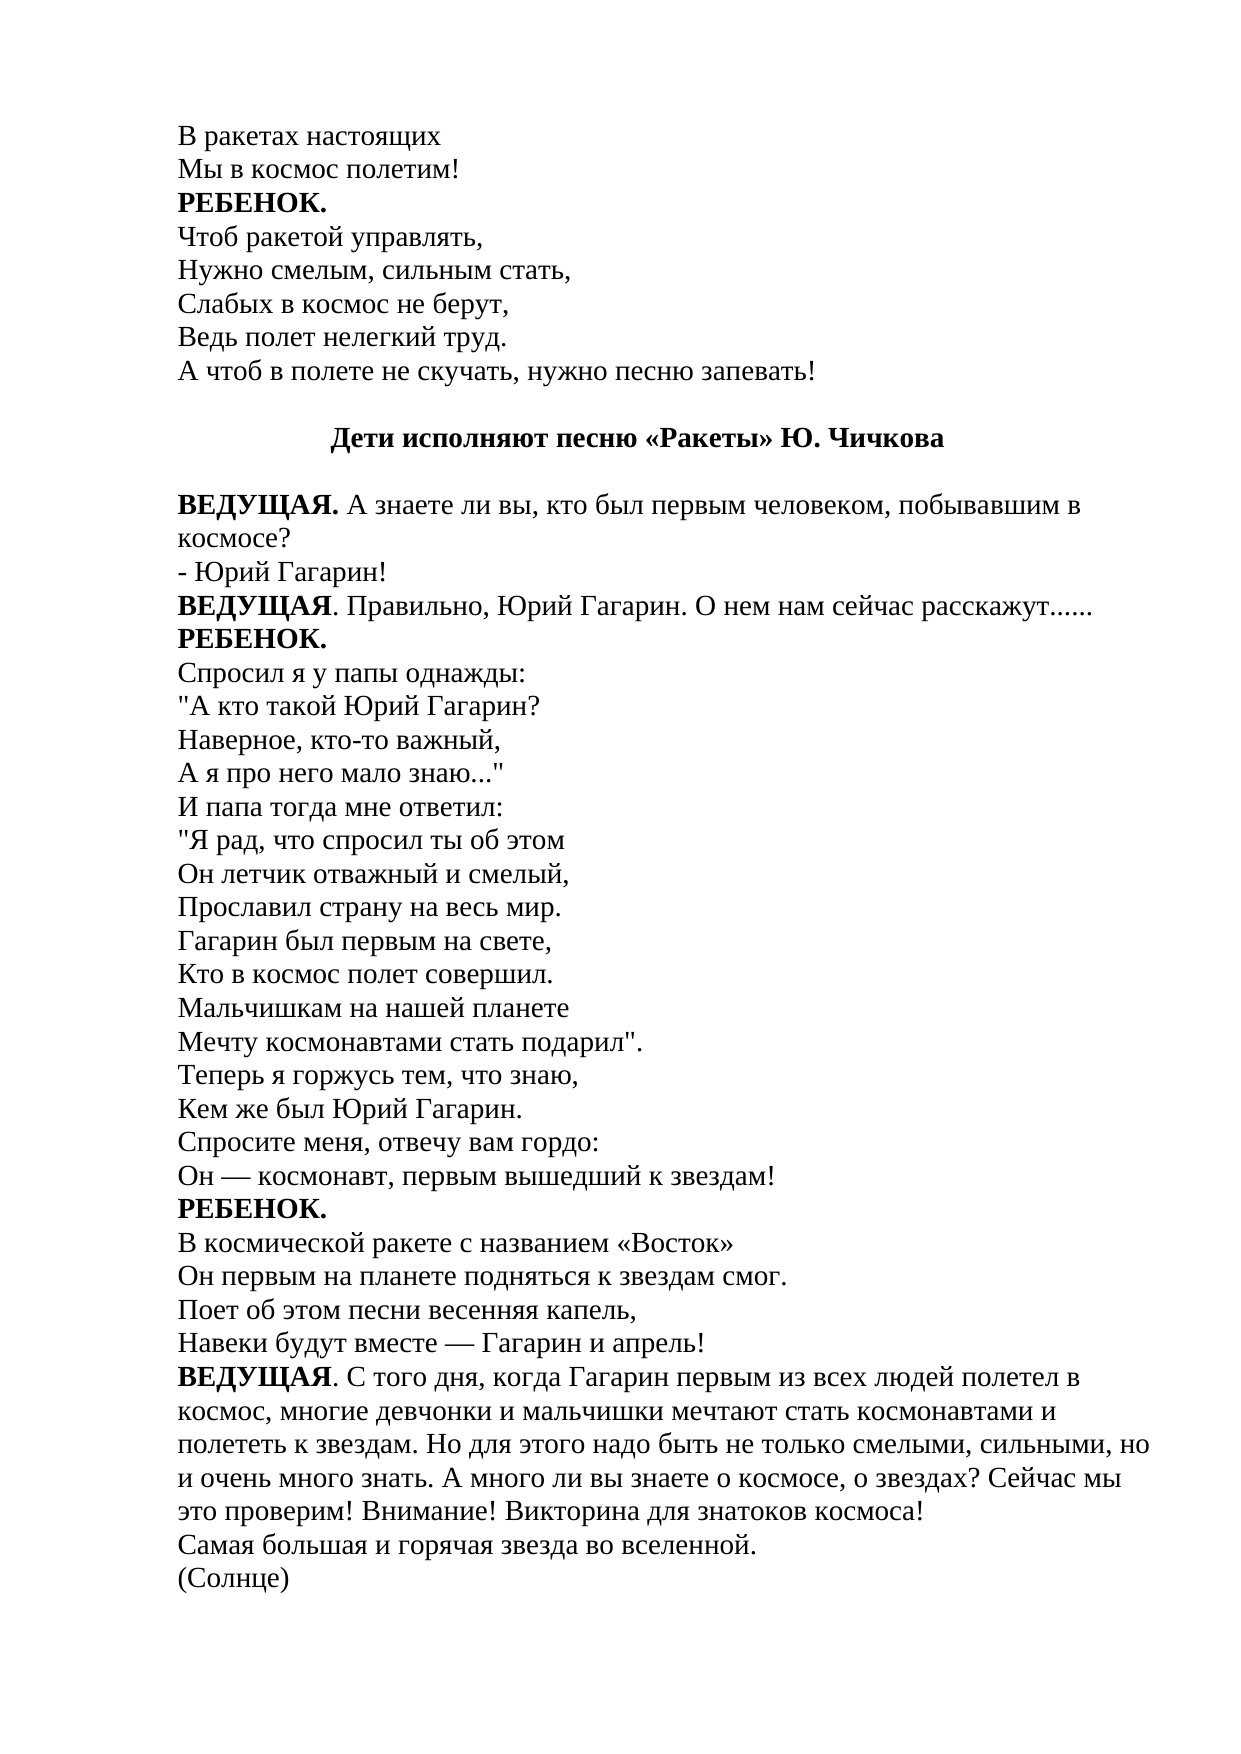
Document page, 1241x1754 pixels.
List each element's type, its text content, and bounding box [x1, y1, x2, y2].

text Гагарин был первым на свете, [177, 923, 1152, 957]
text Чтоб ракетой управлять, [177, 219, 1152, 252]
text Самая большая и горячая звезда во вселенной. [177, 1527, 1152, 1560]
text - Юрий Гагарин! [177, 554, 1152, 588]
text Спросите меня, отвечу вам гордо: Он — космонавт, первым вышедший к звездам! [177, 1124, 1152, 1191]
text Ведь полет нелегкий труд. [177, 319, 1152, 353]
text Дети исполняют песню «Ракеты» Ю. Чичкова [177, 420, 1152, 453]
text РЕБЕНОК. [177, 185, 1152, 219]
text Мы в космос полетим! [177, 152, 1152, 185]
text А чтоб в полете не скучать, нужно песню запевать! [177, 353, 1152, 386]
text "Я рад, что спросил ты об этом Он летчик отважный и смелый, Прославил страну на весь мир. [177, 822, 1152, 923]
text В космической ракете с названием «Восток» Он первым на планете подняться к звездам смог. Поет об этом песни весенняя капель, Навеки будут вместе — Гагарин и апрель! [177, 1225, 1152, 1359]
text Мальчишкам на нашей планете Мечту космонавтами стать подарил". Теперь я горжусь тем, что знаю, Кем же был Юрий Гагарин. [177, 990, 1152, 1124]
text Кто в космос полет совершил. [177, 957, 1152, 990]
text ВЕДУЩАЯ. С того дня, когда Гагарин первым из всех людей полетел в космос, многие девчонки и мальчишки мечтают стать космонавтами и полететь к звездам. Но для этого надо быть не только смелыми, сильными, но и очень много знать. А много ли вы знаете о космосе, о звездах? Сейчас мы это проверим! Внимание! Викторина для знатоков космоса! [177, 1359, 1152, 1527]
text ВЕДУЩАЯ. А знаете ли вы, кто был первым человеком, побывавшим в космосе? [177, 487, 1152, 554]
text А я про него мало знаю..." [177, 755, 1152, 789]
text (Солнце) [177, 1560, 1152, 1594]
text Слабых в космос не берут, [177, 286, 1152, 319]
text "А кто такой Юрий Гагарин? [177, 688, 1152, 722]
text И папа тогда мне ответил: [177, 789, 1152, 822]
text РЕБЕНОК. [177, 621, 1152, 655]
text В ракетах настоящих [177, 118, 1152, 152]
text Спросил я у папы однажды: [177, 655, 1152, 688]
text РЕБЕНОК. [177, 1191, 1152, 1225]
text ВЕДУЩАЯ. Правильно, Юрий Гагарин. О нем нам сейчас расскажут...... [177, 588, 1152, 621]
text Наверное, кто-то важный, [177, 722, 1152, 755]
text Нужно смелым, сильным стать, [177, 252, 1152, 286]
